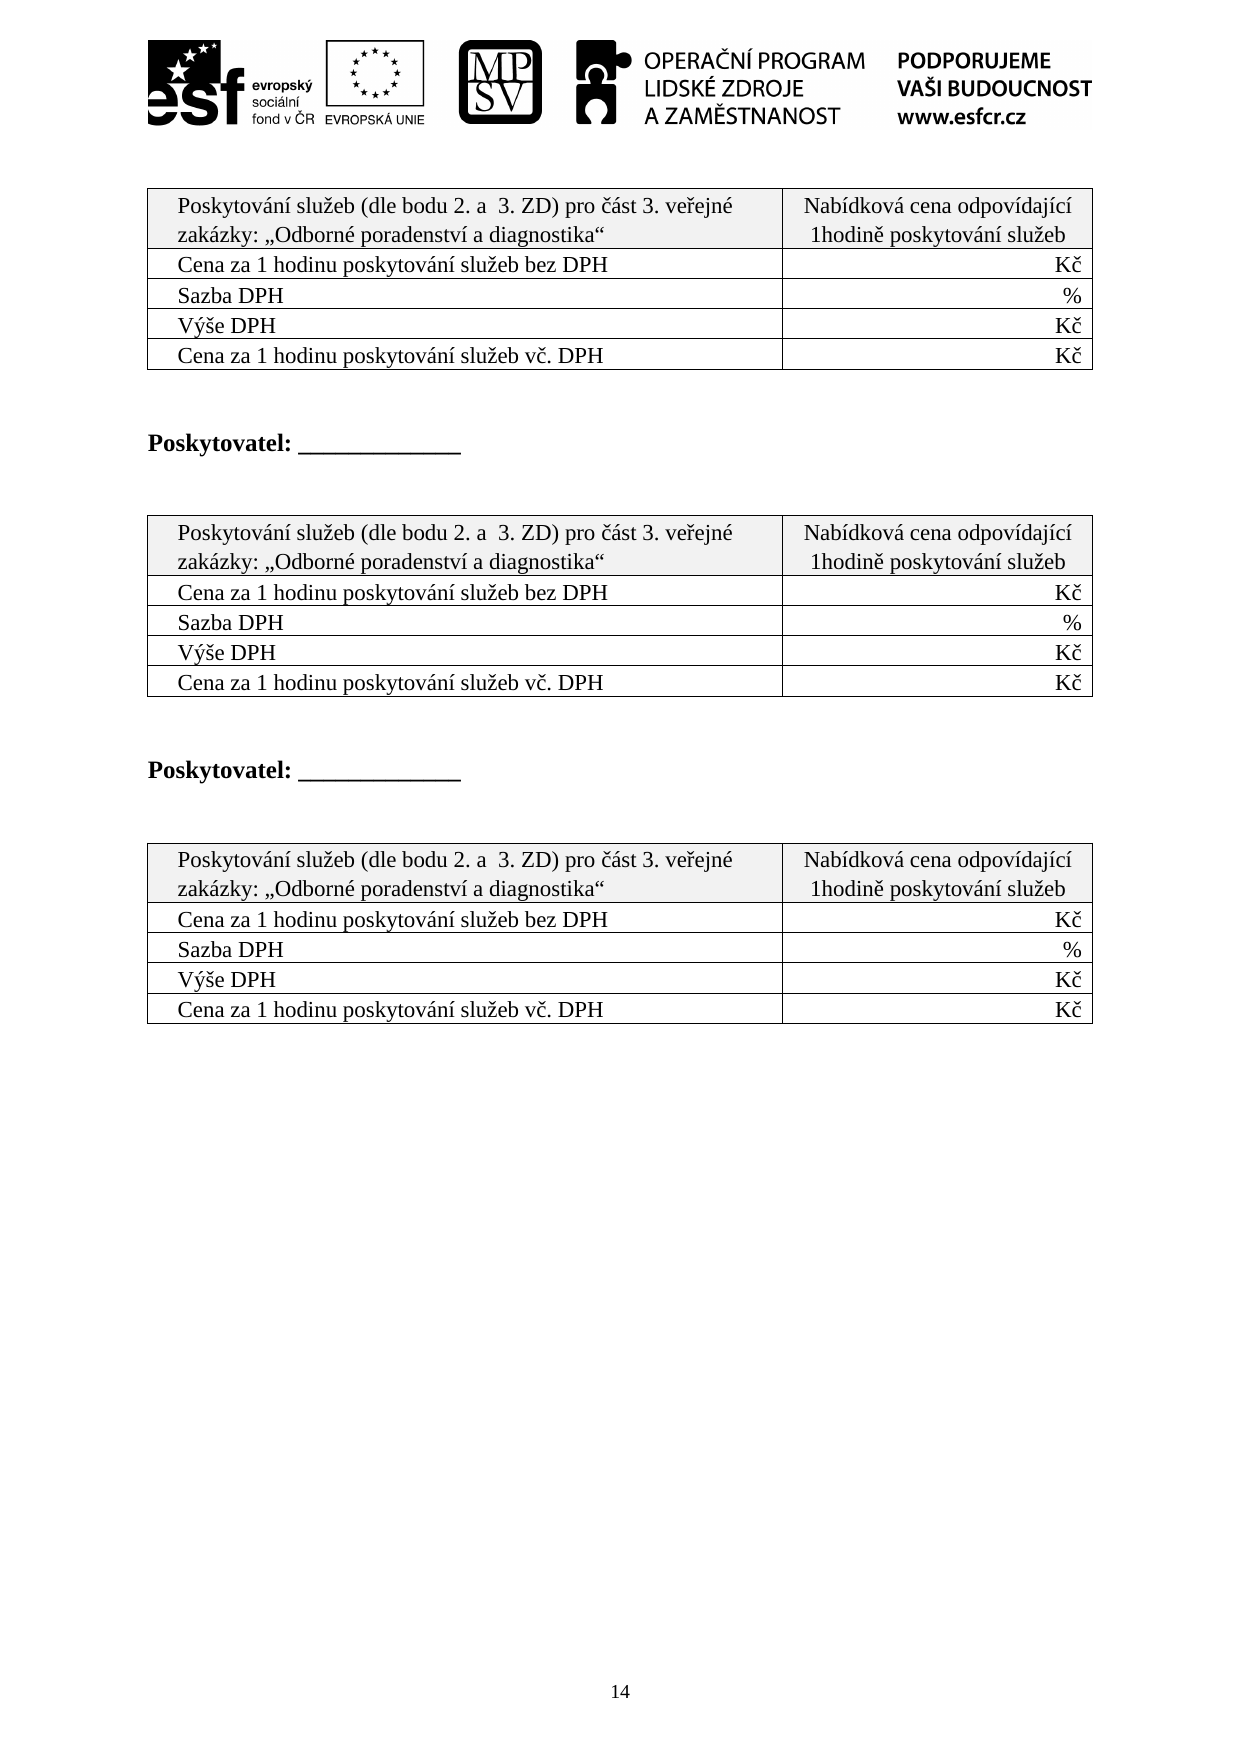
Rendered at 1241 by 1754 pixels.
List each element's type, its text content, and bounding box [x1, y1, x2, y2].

text Poskytovatel: _____________ [148, 755, 1092, 784]
table_cell Cena za 1 hodinu poskytování služeb bez DPH [148, 903, 782, 932]
table_cell Výše DPH [148, 309, 782, 338]
text Poskytovatel: _____________ [148, 428, 1092, 457]
table_cell Kč [783, 339, 1092, 368]
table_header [783, 189, 1092, 248]
table_cell Cena za 1 hodinu poskytování služeb vč. DPH [148, 994, 782, 1023]
table_cell Kč [783, 666, 1092, 696]
table_cell Kč [783, 249, 1092, 278]
table_cell Kč [783, 576, 1092, 605]
table_cell Výše DPH [148, 636, 782, 665]
table_cell % [783, 279, 1092, 308]
table_cell Cena za 1 hodinu poskytování služeb bez DPH [148, 576, 782, 605]
table_cell Cena za 1 hodinu poskytování služeb bez DPH [148, 249, 782, 278]
table_cell Sazba DPH [148, 279, 782, 308]
table_cell Cena za 1 hodinu poskytování služeb vč. DPH [148, 666, 782, 696]
table_cell Kč [783, 963, 1092, 992]
table_cell Kč [783, 636, 1092, 665]
table_cell Kč [783, 309, 1092, 338]
table_header Poskytování služeb (dle bodu 2. a 3. ZD) pro část 3. veřejné zakázky: „Odborné poradenství a diagnostika“ [148, 516, 782, 575]
table_cell Sazba DPH [148, 606, 782, 635]
table_cell Kč [783, 994, 1092, 1023]
table_cell Cena za 1 hodinu poskytování služeb vč. DPH [148, 339, 782, 368]
table_cell Sazba DPH [148, 933, 782, 962]
table_cell % [783, 933, 1092, 962]
table_cell Kč [783, 903, 1092, 932]
table_header Poskytování služeb (dle bodu 2. a 3. ZD) pro část 3. veřejné zakázky: „Odborné poradenství a diagnostika“ [148, 844, 782, 902]
table_cell Výše DPH [148, 963, 782, 992]
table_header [148, 189, 782, 248]
picture [148, 40, 1092, 130]
table_header Nabídková cena odpovídající 1hodině poskytování služeb [783, 516, 1092, 575]
table_cell % [783, 606, 1092, 635]
table_header Nabídková cena odpovídající 1hodině poskytování služeb [783, 844, 1092, 902]
